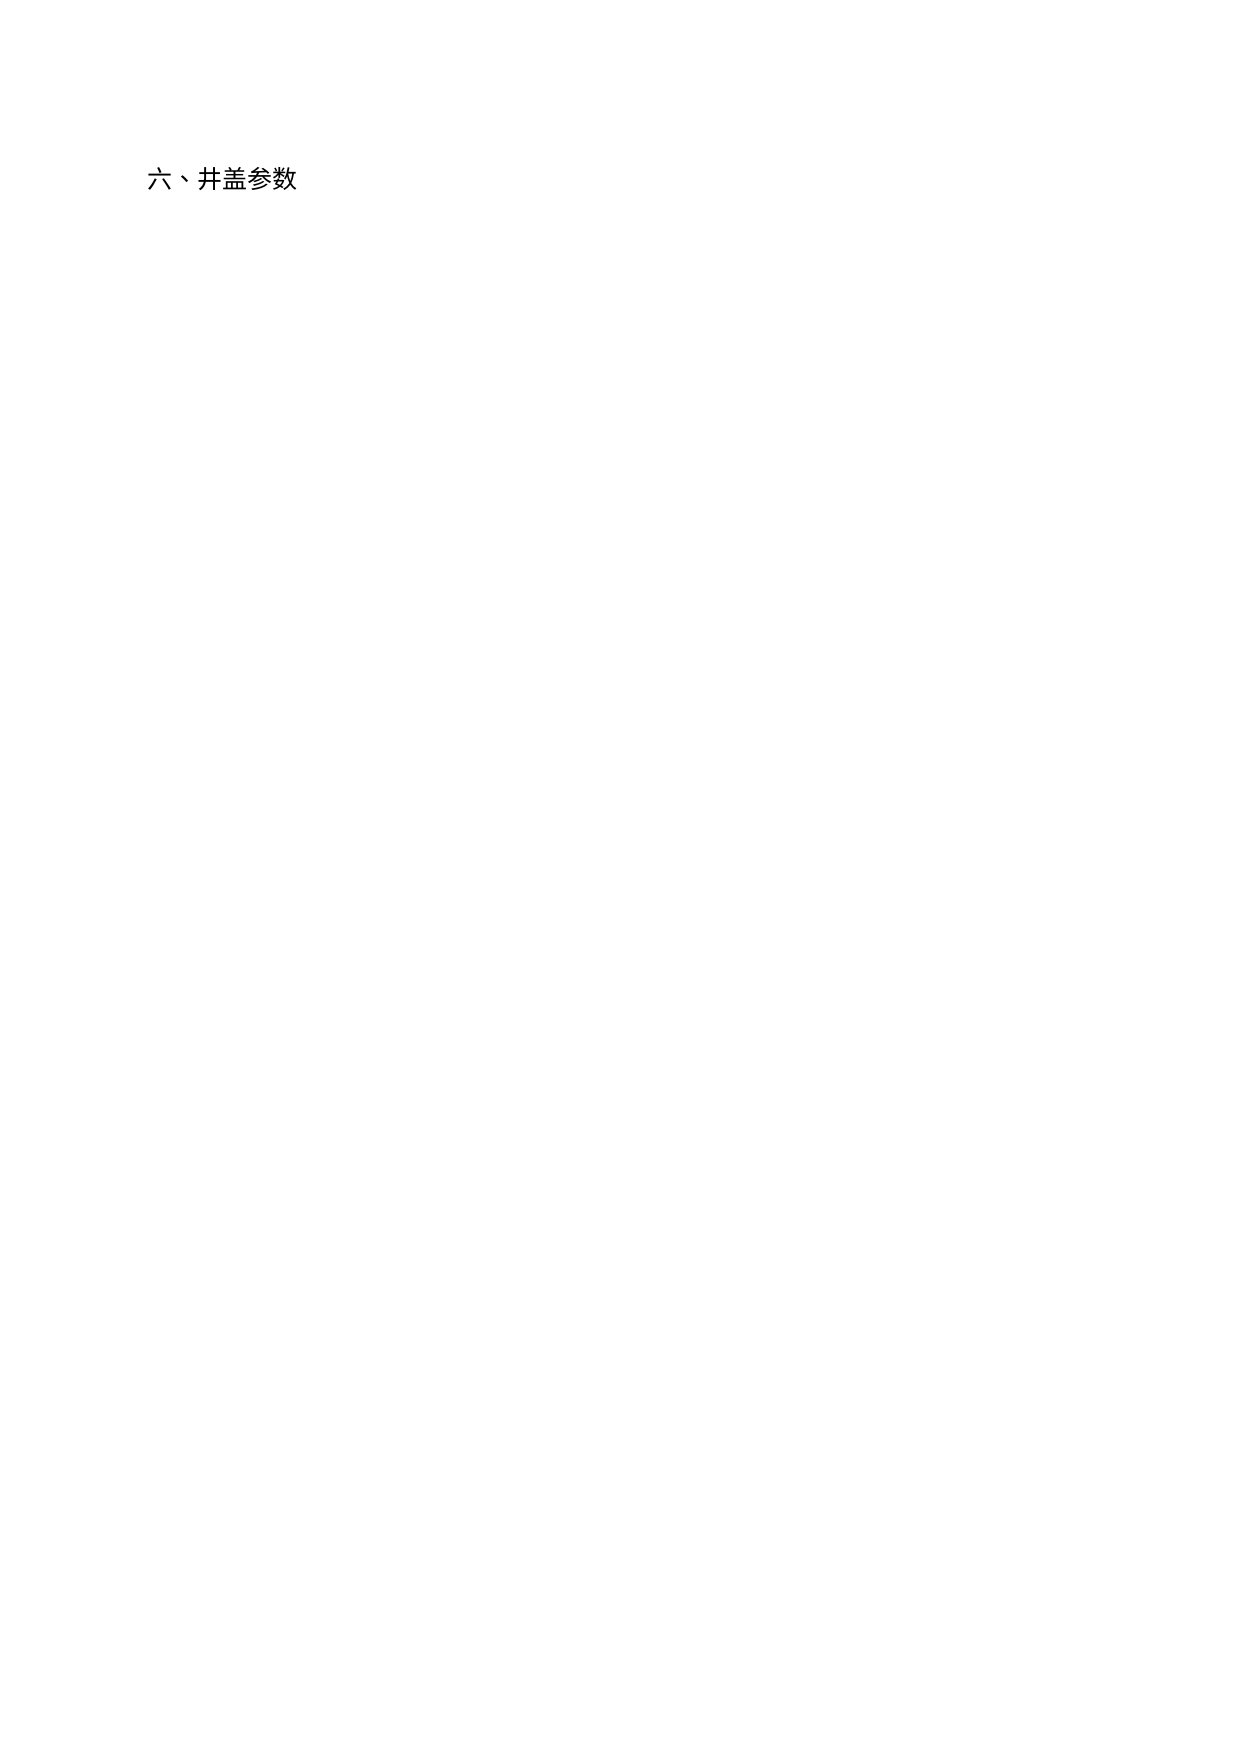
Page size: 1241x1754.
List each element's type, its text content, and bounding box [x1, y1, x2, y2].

text 六、井盖参数 [148, 162, 1093, 196]
